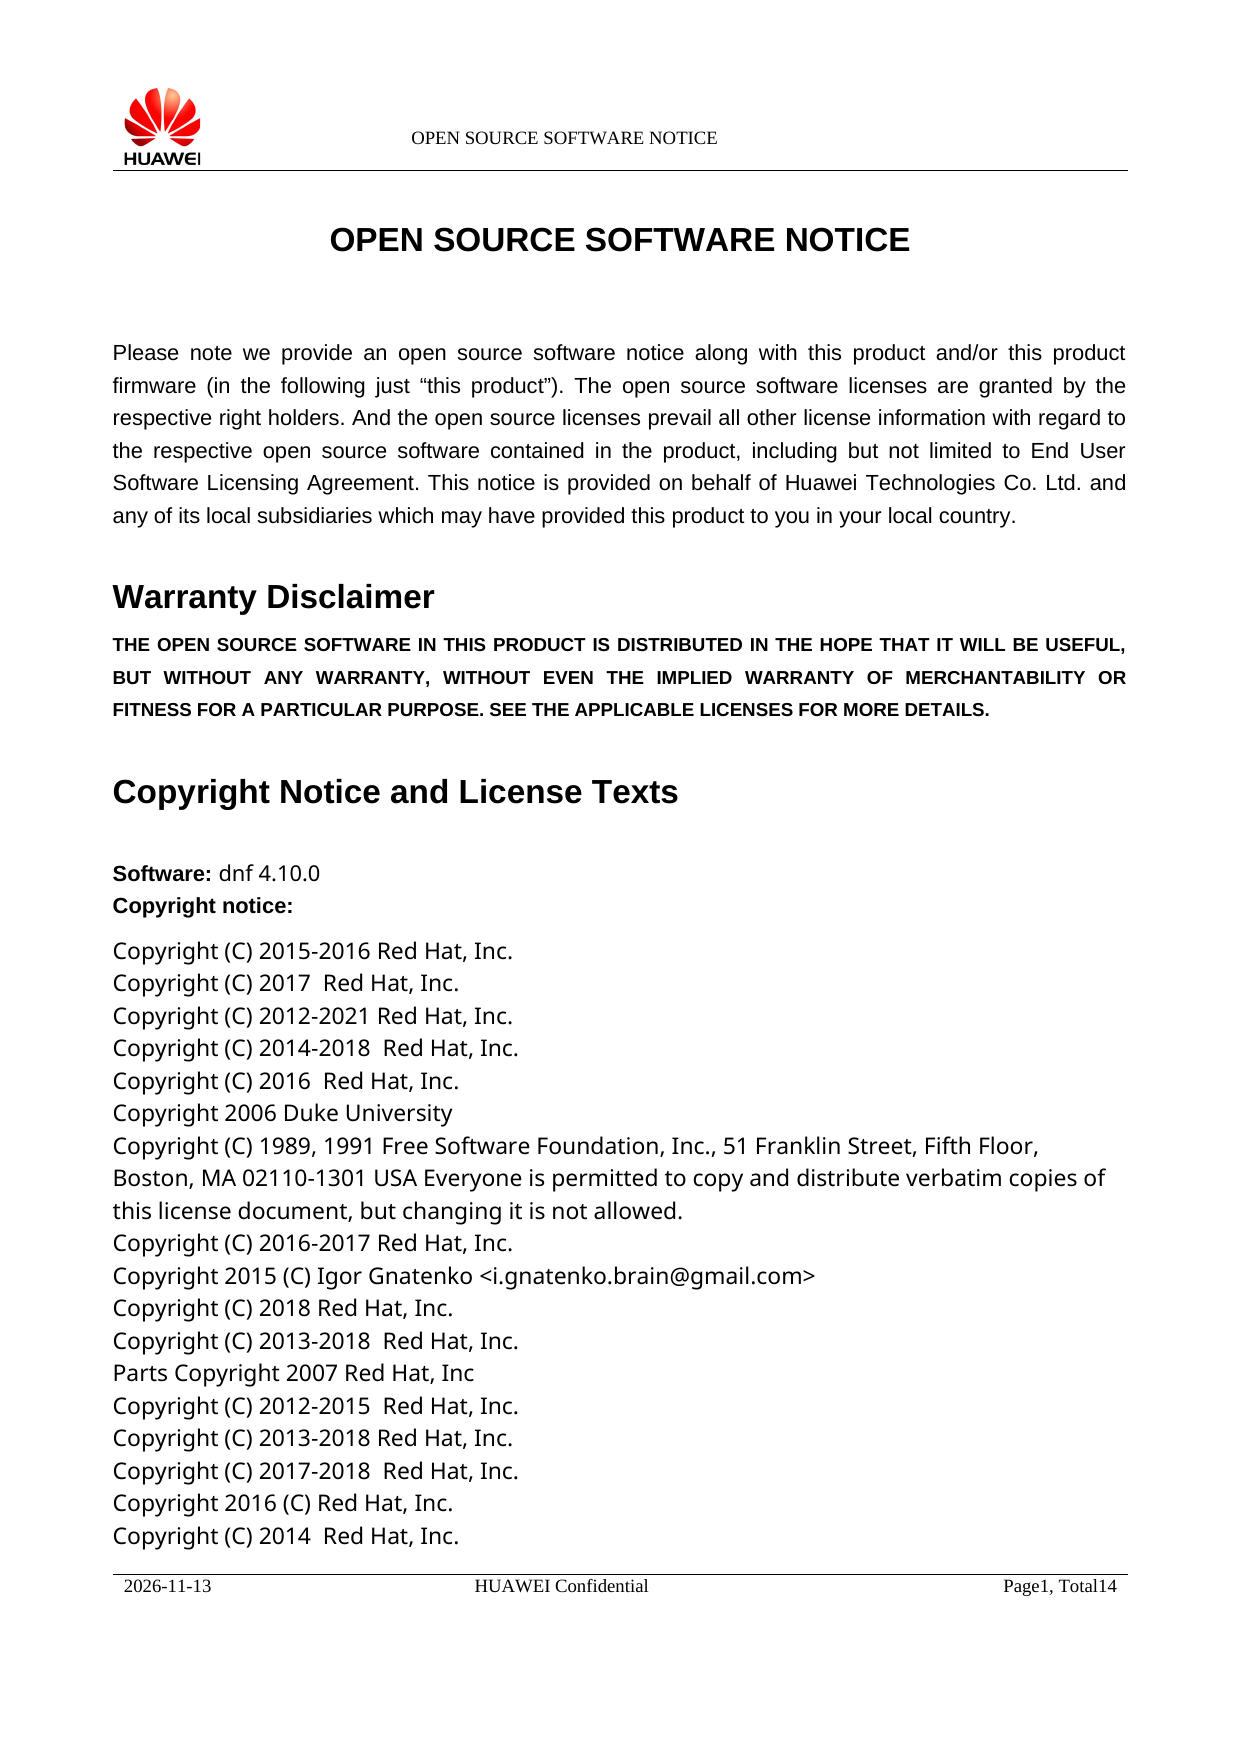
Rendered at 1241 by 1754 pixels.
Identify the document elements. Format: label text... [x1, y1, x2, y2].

text Please note we provide an open source software notice along with this product and/or this product firmware (in the following just “this product”). The open source software licenses are granted by the respective right holders. And the open source licenses prevail all other license information with regard to the respective open source software contained in the product, including but not limited to End User Software Licensing Agreement. This notice is provided on behalf of Huawei Technologies Co. Ltd. and any of its local subsidiaries which may have provided this product to you in your local country. [112, 336, 1128, 531]
title Software: dnf 4.10.0 [112, 856, 1128, 889]
text Copyright notice: [112, 889, 1128, 921]
text The open source software in this product is distributed in the hope that it will be useful, but WITHOUT ANY WARRANTY, without even the implied warranty of MERCHANTABILITY or FITNESS FOR A PARTICULAR PURPOSE. See the applicable licenses for more details. [112, 629, 1128, 726]
picture [124, 88, 201, 165]
text Warranty Disclaimer [112, 564, 1128, 629]
text Copyright Notice and License Texts [112, 759, 1128, 824]
text OPEN SOURCE SOFTWARE NOTICE [112, 206, 1128, 271]
